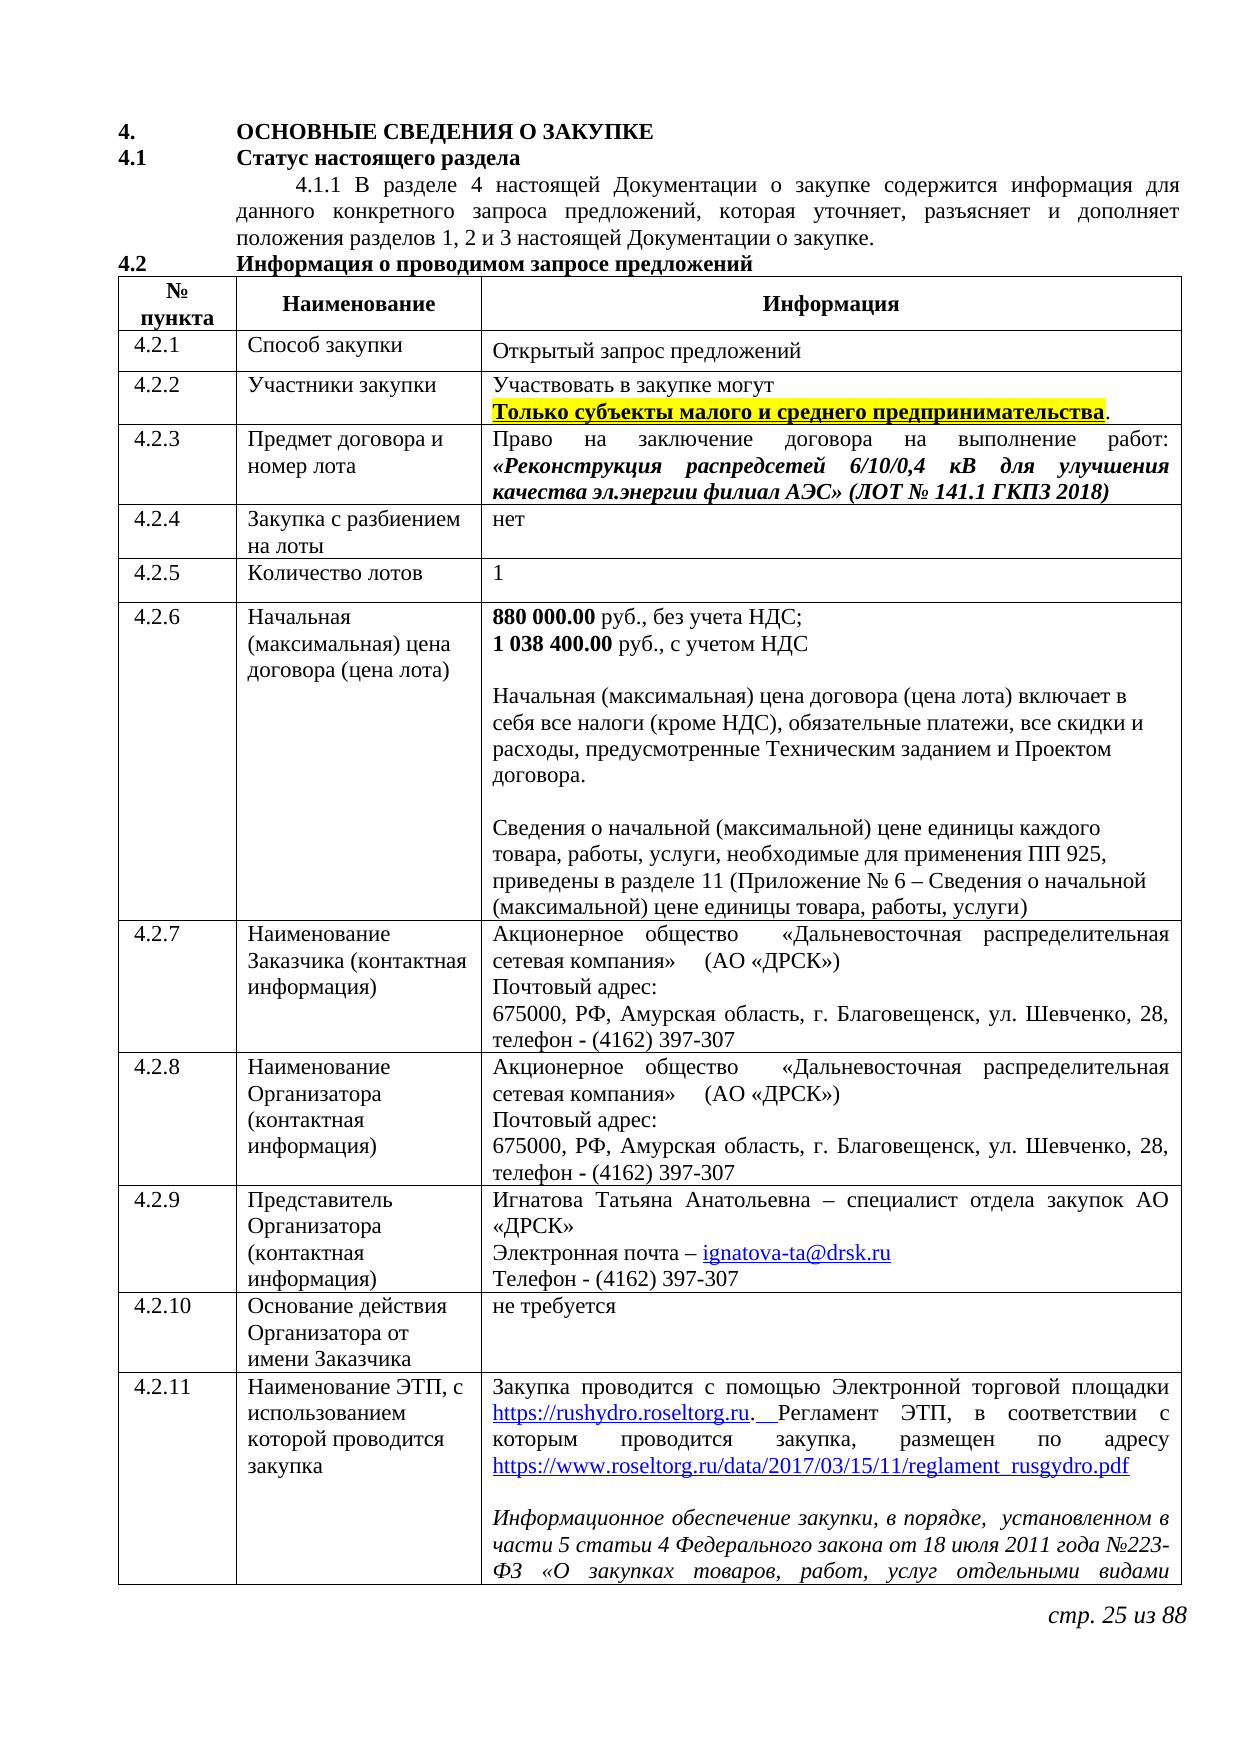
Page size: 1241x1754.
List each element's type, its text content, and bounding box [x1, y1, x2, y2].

table_cell Способ закупки [237, 331, 481, 371]
table_cell [119, 331, 236, 371]
table_cell Закупка с разбиением на лоты [237, 505, 481, 558]
table_cell [119, 1373, 236, 1583]
table_cell Количество лотов [237, 559, 481, 602]
table_cell не требуется [482, 1293, 1181, 1372]
subtitle ОСНОВНЫЕ СВЕДЕНИЯ О ЗАКУПКЕ [118, 118, 1181, 144]
table_cell [119, 425, 236, 504]
table_cell Предмет договора и номер лота [237, 425, 481, 504]
table_cell Участники закупки [237, 372, 481, 424]
table_cell Основание действия Организатора от имени Заказчика [237, 1293, 481, 1372]
table_header Информация [482, 277, 1181, 330]
table_cell нет [482, 505, 1181, 558]
table_cell [119, 921, 236, 1052]
table_cell Право на заключение договора на выполнение работ: «Реконструкция распредсетей 6/10/0,4 кВ для улучшения качества эл.энергии филиал АЭС» (ЛОТ № 141.1 ГКПЗ 2018) [482, 425, 1181, 504]
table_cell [237, 1373, 481, 1583]
table_cell Игнатова Татьяна Анатольевна – специалист отдела закупок АО «ДРСК» Электронная почта – ignatova-ta@drsk.ru Телефон - (4162) 397-307 [482, 1186, 1181, 1292]
table_cell Открытый запрос предложений [482, 331, 1181, 371]
table_cell [119, 505, 236, 558]
table_cell [119, 559, 236, 602]
table_cell Акционерное общество «Дальневосточная распределительная сетевая компания» (АО «ДРСК») Почтовый адрес: 675000, РФ, Амурская область, г. Благовещенск, ул. Шевченко, 28, телефон - (4162) 397-307 [482, 921, 1181, 1052]
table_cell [482, 1373, 1181, 1583]
subtitle Информация о проводимом запросе предложений [118, 250, 1181, 276]
table_cell Наименование Заказчика (контактная информация) [237, 921, 481, 1052]
table_cell [119, 372, 236, 424]
table_cell [119, 1186, 236, 1292]
subtitle Статус настоящего раздела [118, 144, 1181, 171]
text В разделе 4 настоящей Документации о закупке содержится информация для данного конкретного запроса предложений, которая уточняет, разъясняет и дополняет положения разделов 1, 2 и 3 настоящей Документации о закупке. [236, 171, 1181, 250]
table_header Наименование [237, 277, 481, 330]
table_cell Наименование Организатора (контактная информация) [237, 1053, 481, 1185]
table_cell Представитель Организатора (контактная информация) [237, 1186, 481, 1292]
table_cell Начальная (максимальная) цена договора (цена лота) [237, 603, 481, 919]
table_cell 880 000.00 руб., без учета НДС; 1 038 400.00 руб., с учетом НДС Начальная (максимальная) цена договора (цена лота) включает в себя все налоги (кроме НДС), обязательные платежи, все скидки и расходы, предусмотренные Техническим заданием и Проектом договора. Сведения о начальной (максимальной) цене единицы каждого товара, работы, услуги, необходимые для применения ПП 925, приведены в разделе 11 (Приложение № 6 – Сведения о начальной (максимальной) цене единицы товара, работы, услуги) [482, 603, 1181, 919]
table_cell [119, 603, 236, 919]
table_cell [119, 1053, 236, 1185]
table_cell 1 [482, 559, 1181, 602]
table_header № пункта [119, 277, 236, 330]
table_cell Акционерное общество «Дальневосточная распределительная сетевая компания» (АО «ДРСК») Почтовый адрес: 675000, РФ, Амурская область, г. Благовещенск, ул. Шевченко, 28, телефон - (4162) 397-307 [482, 1053, 1181, 1185]
table_cell Участвовать в закупке могут Только субъекты малого и среднего предпринимательства. [482, 372, 1181, 424]
table_cell [119, 1293, 236, 1372]
